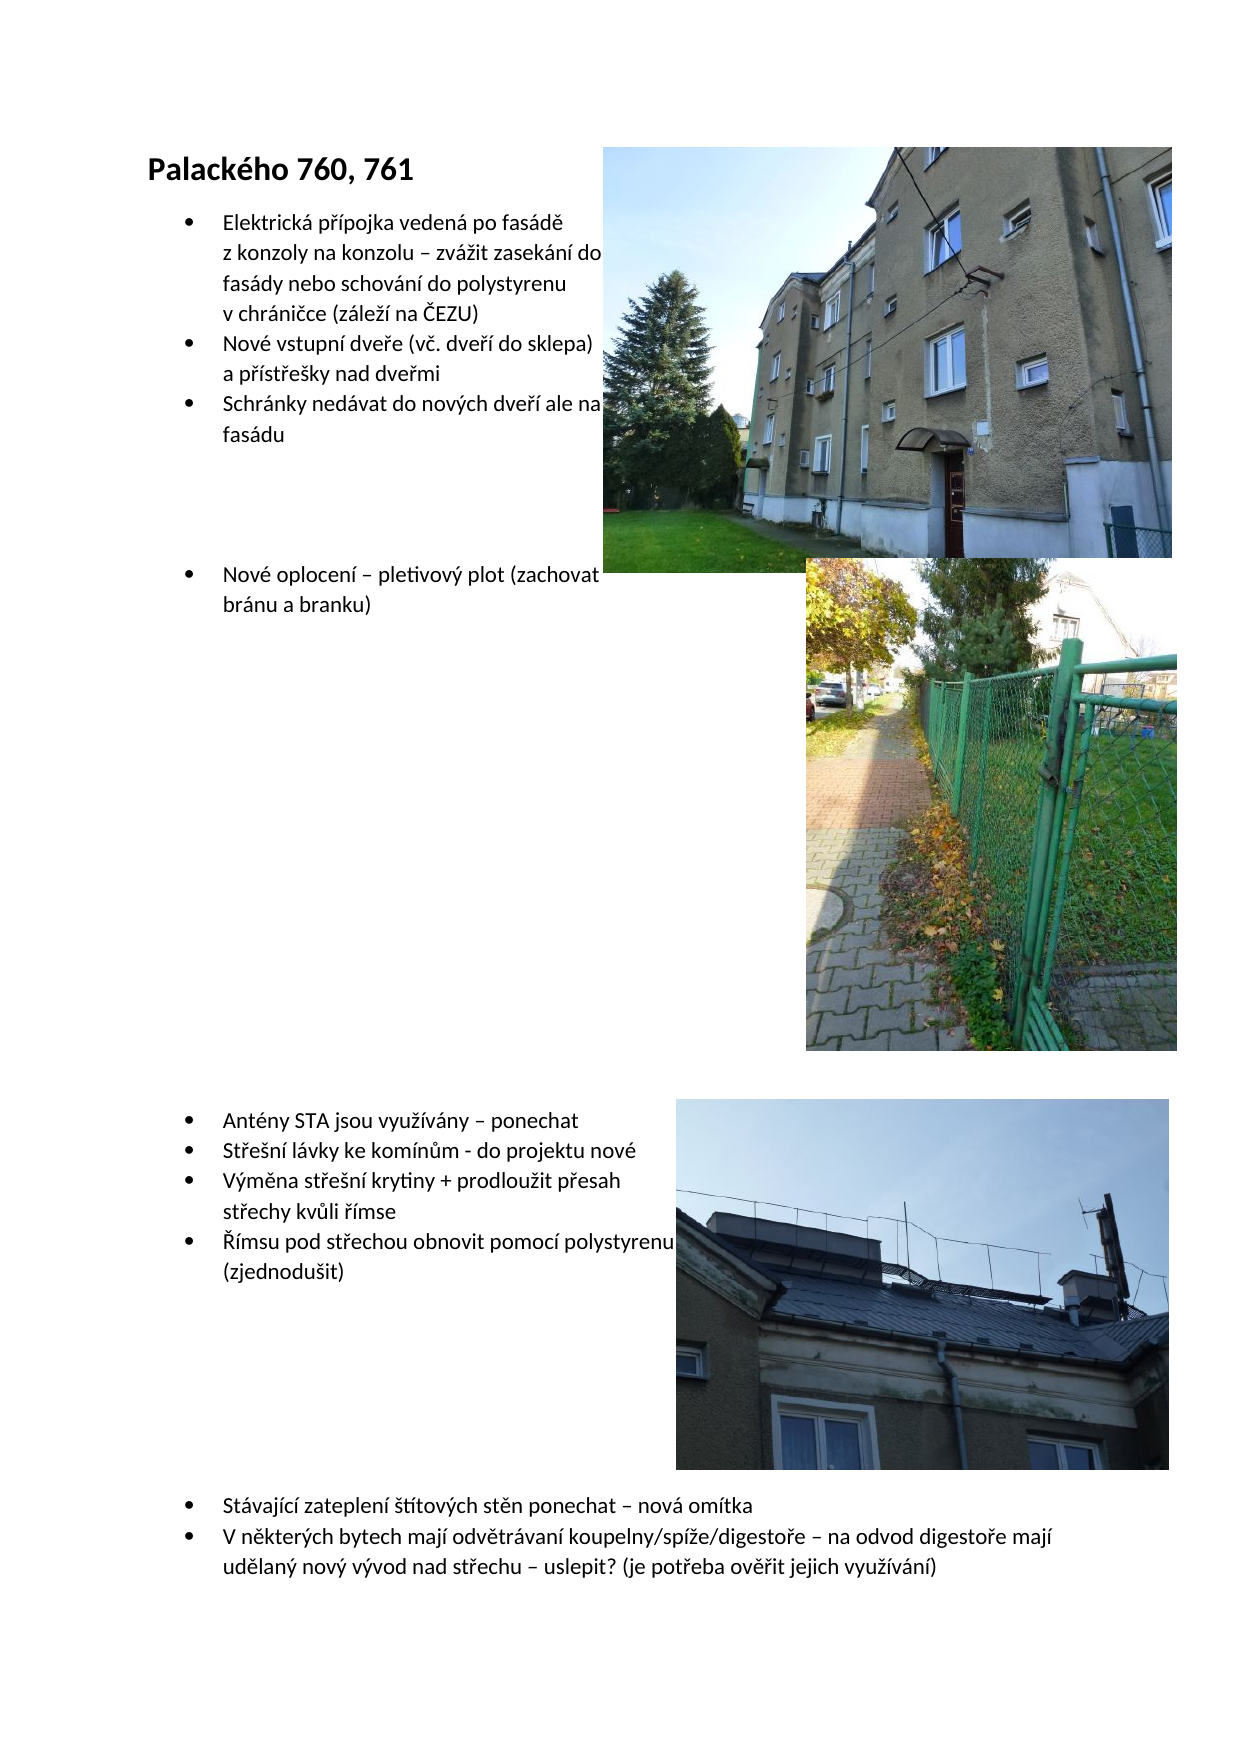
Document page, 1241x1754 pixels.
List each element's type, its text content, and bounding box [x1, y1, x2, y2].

list Elektrická přípojka vedená po fasádě z konzoly na konzolu – zvážit zasekání do fasády nebo schování do polystyrenu v chráničce (záleží na ČEZU) [185, 208, 1093, 327]
list Střešní lávky ke komínům - do projektu nové [185, 1136, 1093, 1164]
list Nové oplocení – pletivový plot (zachovat bránu a branku) [185, 560, 1093, 618]
list Nové vstupní dveře (vč. dveří do sklepa) a přístřešky nad dveřmi [185, 329, 1093, 387]
picture [676, 1099, 1169, 1470]
list Výměna střešní krytiny + prodloužit přesah střechy kvůli římse [185, 1167, 1093, 1225]
list V některých bytech mají odvětrávaní koupelny/spíže/digestoře – na odvod digestoře mají udělaný nový vývod nad střechu – uslepit? (je potřeba ověřit jejich využívání) [185, 1522, 1093, 1580]
list Římsu pod střechou obnovit pomocí polystyrenu (zjednodušit) [185, 1227, 1093, 1285]
list Antény STA jsou využívány – ponechat [185, 1106, 1093, 1134]
list Schránky nedávat do nových dveří ale na fasádu [185, 389, 1093, 448]
picture [603, 147, 1177, 1051]
text Palackého 760, 761 [148, 148, 1093, 188]
list Stávající zateplení štítových stěn ponechat – nová omítka [185, 1492, 1093, 1519]
